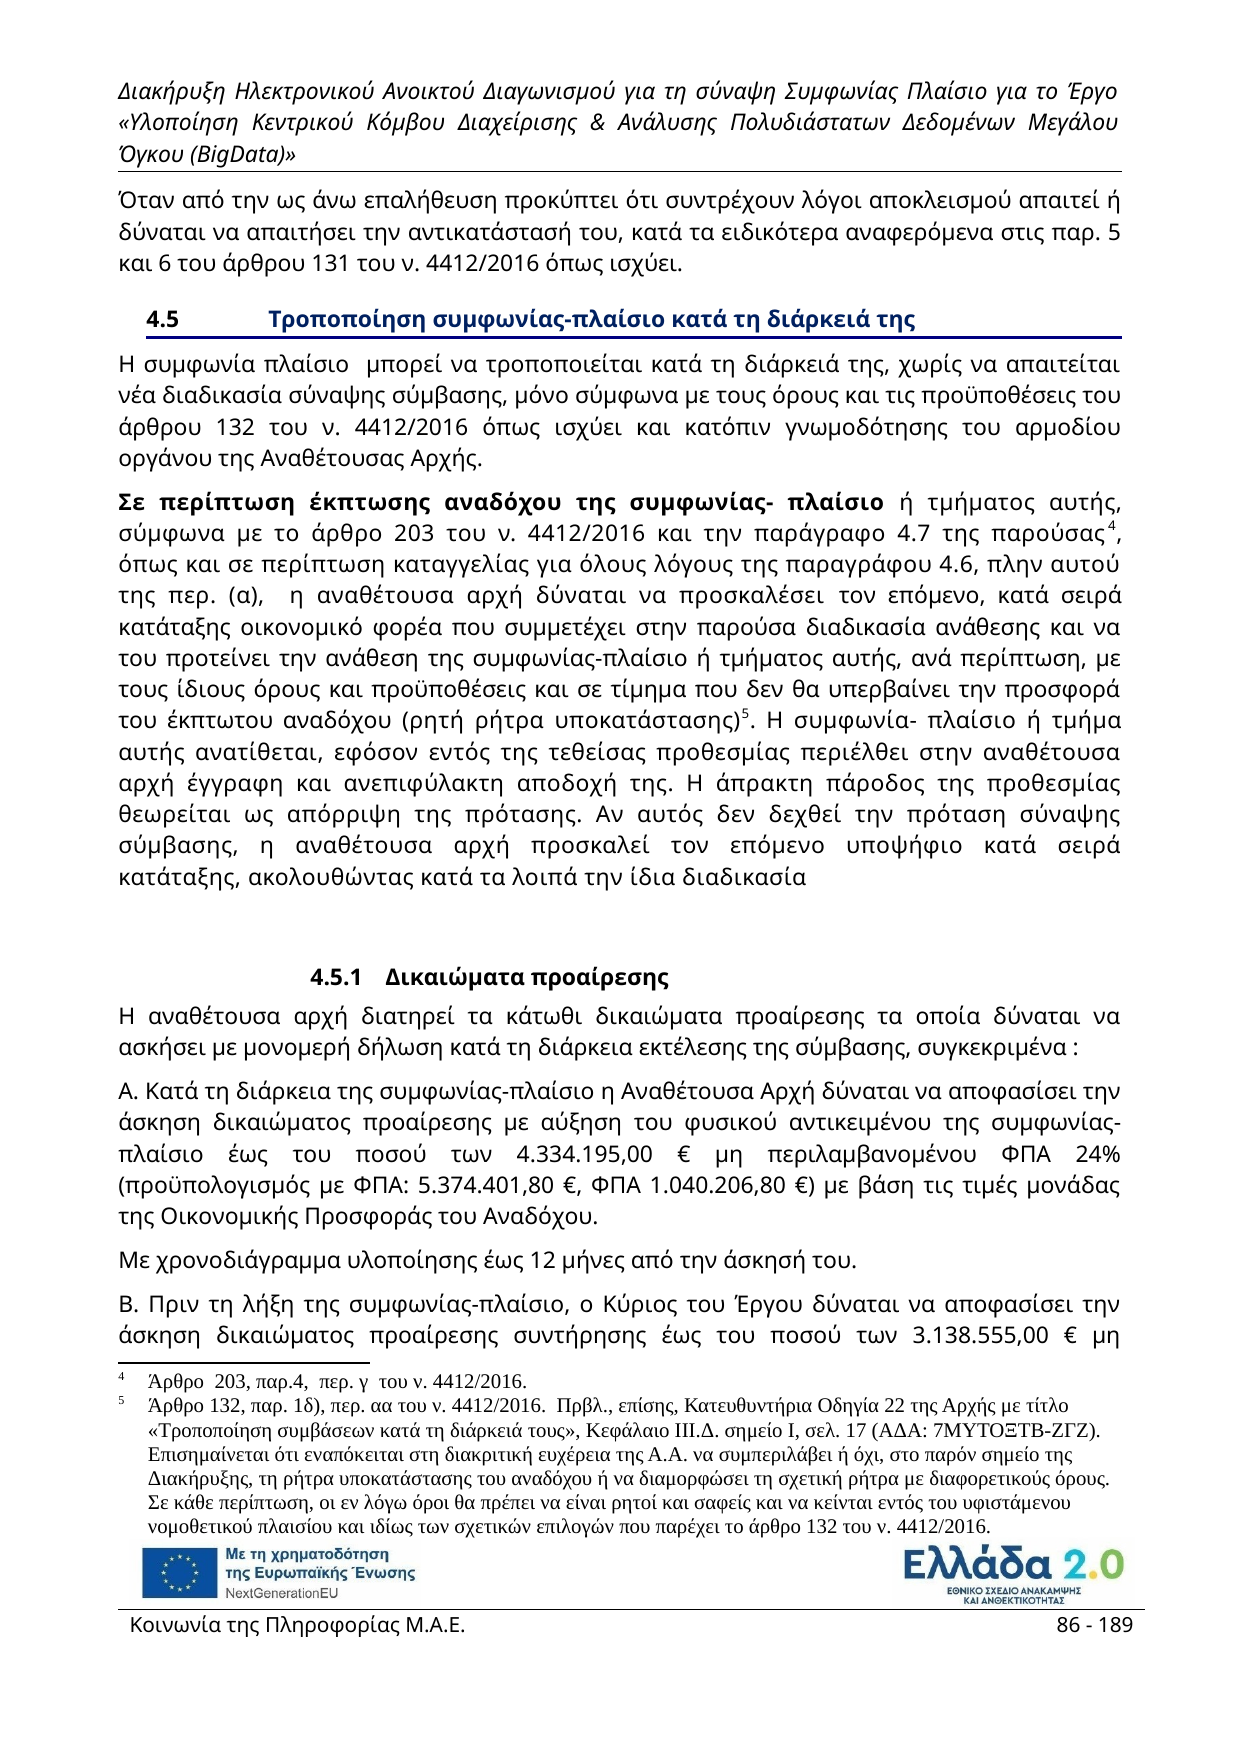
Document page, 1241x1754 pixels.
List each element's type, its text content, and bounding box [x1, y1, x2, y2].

text Σε περίπτωση έκπτωσης αναδόχου της συμφωνίας- πλαίσιο ή τμήματος αυτής, σύμφωνα με το άρθρο 203 του ν. 4412/2016 και την παράγραφο 4.7 της παρούσας, όπως και σε περίπτωση καταγγελίας για όλους λόγους της παραγράφου 4.6, πλην αυτού της περ. (α), η αναθέτουσα αρχή δύναται να προσκαλέσει τον επόμενο, κατά σειρά κατάταξης οικονομικό φορέα που συμμετέχει στην παρούσα διαδικασία ανάθεσης και να του προτείνει την ανάθεση της συμφωνίας-πλαίσιο ή τμήματος αυτής, ανά περίπτωση, με τους ίδιους όρους και προϋποθέσεις και σε τίμημα που δεν θα υπερβαίνει την προσφορά του έκπτωτου αναδόχου (ρητή ρήτρα υποκατάστασης). Η συμφωνία- πλαίσιο ή τμήμα αυτής ανατίθεται, εφόσον εντός της τεθείσας προθεσμίας περιέλθει στην αναθέτουσα αρχή έγγραφη και ανεπιφύλακτη αποδοχή της. Η άπρακτη πάροδος της προθεσμίας θεωρείται ως απόρριψη της πρότασης. Αν αυτός δεν δεχθεί την πρόταση σύναψης σύμβασης, η αναθέτουσα αρχή προσκαλεί τον επόμενο υποψήφιο κατά σειρά κατάταξης, ακολουθώντας κατά τα λοιπά την ίδια διαδικασία [118, 485, 1122, 892]
text Η συμφωνία πλαίσιο μπορεί να τροποποιείται κατά τη διάρκειά της, χωρίς να απαιτείται νέα διαδικασία σύναψης σύμβασης, μόνο σύμφωνα με τους όρους και τις προϋποθέσεις του άρθρου 132 του ν. 4412/2016 όπως ισχύει και κατόπιν γνωμοδότησης του αρμοδίου οργάνου της Αναθέτουσας Αρχής. [118, 348, 1122, 473]
text Η αναθέτουσα αρχή διατηρεί τα κάτωθι δικαιώματα προαίρεσης τα οποία δύναται να ασκήσει με μονομερή δήλωση κατά τη διάρκεια εκτέλεσης της σύμβασης, συγκεκριμένα : [118, 1000, 1122, 1062]
picture [129, 1539, 422, 1608]
picture [892, 1537, 1135, 1609]
text Δικαιώματα προαίρεσης [310, 960, 1122, 992]
subtitle Τροποποίηση συμφωνίας-πλαίσιο κατά τη διάρκειά της [146, 303, 1122, 336]
text Α. Κατά τη διάρκεια της συμφωνίας-πλαίσιο η Αναθέτουσα Αρχή δύναται να αποφασίσει την άσκηση δικαιώματος προαίρεσης με αύξηση του φυσικού αντικειμένου της συμφωνίας-πλαίσιο έως του ποσού των 4.334.195,00 € μη περιλαμβανομένου ΦΠΑ 24% (προϋπολογισμός με ΦΠΑ: 5.374.401,80 €, ΦΠΑ 1.040.206,80 €) με βάση τις τιμές μονάδας της Οικονομικής Προσφοράς του Αναδόχου. [118, 1075, 1122, 1231]
text Με χρονοδιάγραμμα υλοποίησης έως 12 μήνες από την άσκησή του. [118, 1244, 1122, 1275]
text Όταν από την ως άνω επαλήθευση προκύπτει ότι συντρέχουν λόγοι αποκλεισμού απαιτεί ή δύναται να απαιτήσει την αντικατάστασή του, κατά τα ειδικότερα αναφερόμενα στις παρ. 5 και 6 του άρθρου 131 του ν. 4412/2016 όπως ισχύει. [118, 184, 1122, 278]
